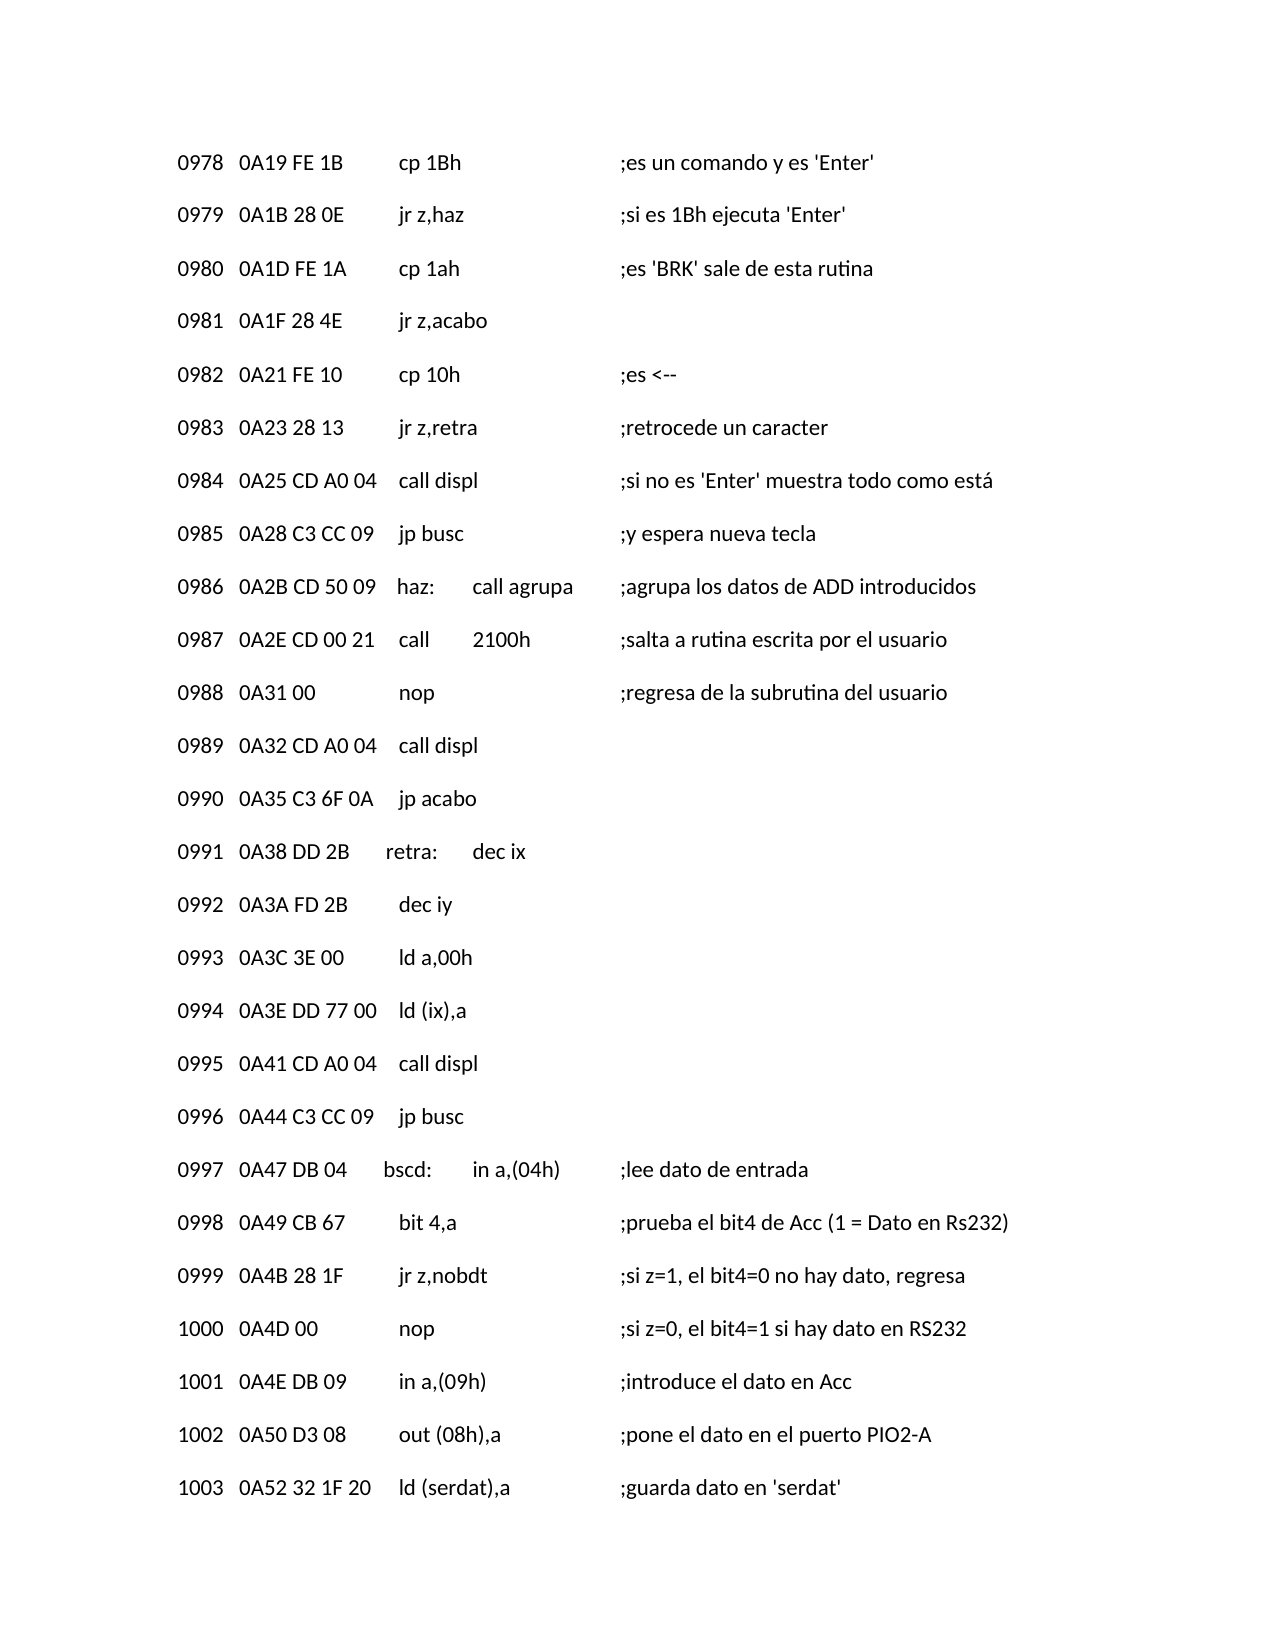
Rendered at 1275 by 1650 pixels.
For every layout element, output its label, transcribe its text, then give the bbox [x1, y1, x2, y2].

text 0998 0A49 CB 67 bit 4,a ;prueba el bit4 de Acc (1 = Dato en Rs232) [177, 1208, 1098, 1236]
text 0992 0A3A FD 2B dec iy [177, 890, 1098, 918]
text 0994 0A3E DD 77 00 ld (ix),a [177, 996, 1098, 1024]
text 0999 0A4B 28 1F jr z,nobdt ;si z=1, el bit4=0 no hay dato, regresa [177, 1261, 1098, 1289]
text 0985 0A28 C3 CC 09 jp busc ;y espera nueva tecla [177, 519, 1098, 547]
text 0986 0A2B CD 50 09 haz: call agrupa ;agrupa los datos de ADD introducidos [177, 572, 1098, 600]
text 0988 0A31 00 nop ;regresa de la subrutina del usuario [177, 678, 1098, 706]
text 0997 0A47 DB 04 bscd: in a,(04h) ;lee dato de entrada [177, 1155, 1098, 1183]
text 0980 0A1D FE 1A cp 1ah ;es 'BRK' sale de esta rutina [177, 254, 1098, 282]
text 0987 0A2E CD 00 21 call 2100h ;salta a rutina escrita por el usuario [177, 625, 1098, 653]
text 0995 0A41 CD A0 04 call displ [177, 1049, 1098, 1077]
text 0981 0A1F 28 4E jr z,acabo [177, 307, 1098, 335]
text 0979 0A1B 28 0E jr z,haz ;si es 1Bh ejecuta 'Enter' [177, 201, 1098, 229]
text 0978 0A19 FE 1B cp 1Bh ;es un comando y es 'Enter' [177, 148, 1098, 176]
text 1001 0A4E DB 09 in a,(09h) ;introduce el dato en Acc [177, 1367, 1098, 1395]
text 0989 0A32 CD A0 04 call displ [177, 731, 1098, 759]
text 0993 0A3C 3E 00 ld a,00h [177, 943, 1098, 971]
text 1003 0A52 32 1F 20 ld (serdat),a ;guarda dato en 'serdat' [177, 1473, 1098, 1501]
text 0982 0A21 FE 10 cp 10h ;es <-- [177, 360, 1098, 388]
text 0996 0A44 C3 CC 09 jp busc [177, 1102, 1098, 1130]
text 1000 0A4D 00 nop ;si z=0, el bit4=1 si hay dato en RS232 [177, 1314, 1098, 1342]
text 0983 0A23 28 13 jr z,retra ;retrocede un caracter [177, 413, 1098, 441]
text 0984 0A25 CD A0 04 call displ ;si no es 'Enter' muestra todo como está [177, 466, 1098, 494]
text 1002 0A50 D3 08 out (08h),a ;pone el dato en el puerto PIO2-A [177, 1420, 1098, 1448]
text 0990 0A35 C3 6F 0A jp acabo [177, 784, 1098, 812]
text 0991 0A38 DD 2B retra: dec ix [177, 837, 1098, 865]
